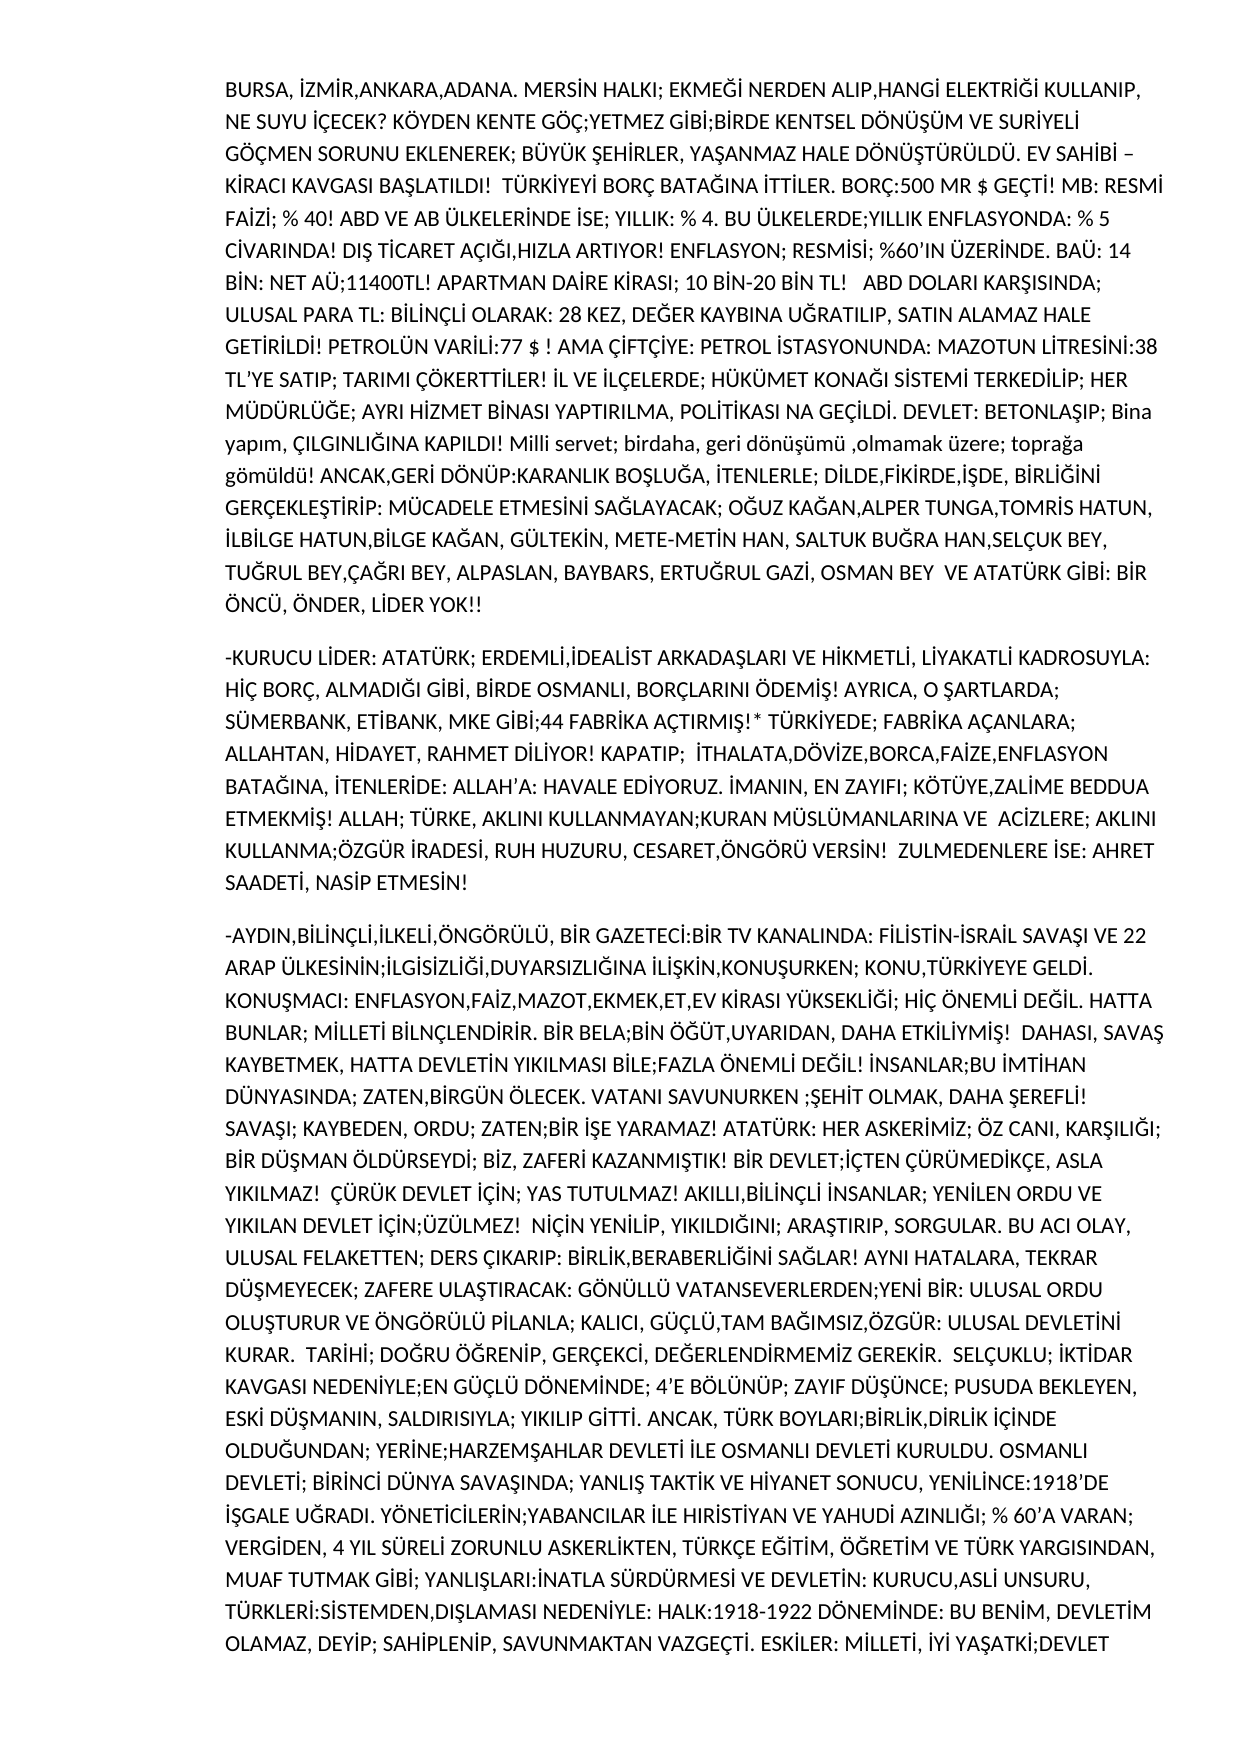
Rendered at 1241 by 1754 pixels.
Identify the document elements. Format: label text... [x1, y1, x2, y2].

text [225, 921, 1165, 1657]
text -KURUCU LİDER: ATATÜRK; ERDEMLİ,İDEALİST ARKADAŞLARI VE HİKMETLİ, LİYAKATLİ KADROSUYLA: HİÇ BORÇ, ALMADIĞI GİBİ, BİRDE OSMANLI, BORÇLARINI ÖDEMİŞ! AYRICA, O ŞARTLARDA; SÜMERBANK, ETİBANK, MKE GİBİ;44 FABRİKA AÇTIRMIŞ!* TÜRKİYEDE; FABRİKA AÇANLARA; ALLAHTAN, HİDAYET, RAHMET DİLİYOR! KAPATIP; İTHALATA,DÖVİZE,BORCA,FAİZE,ENFLASYON BATAĞINA, İTENLERİDE: ALLAH’A: HAVALE EDİYORUZ. İMANIN, EN ZAYIFI; KÖTÜYE,ZALİME BEDDUA ETMEKMİŞ! ALLAH; TÜRKE, AKLINI KULLANMAYAN;KURAN MÜSLÜMANLARINA VE ACİZLERE; AKLINI KULLANMA;ÖZGÜR İRADESİ, RUH HUZURU, CESARET,ÖNGÖRÜ VERSİN! ZULMEDENLERE İSE: AHRET SAADETİ, NASİP ETMESİN! [225, 643, 1165, 896]
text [225, 75, 1165, 618]
